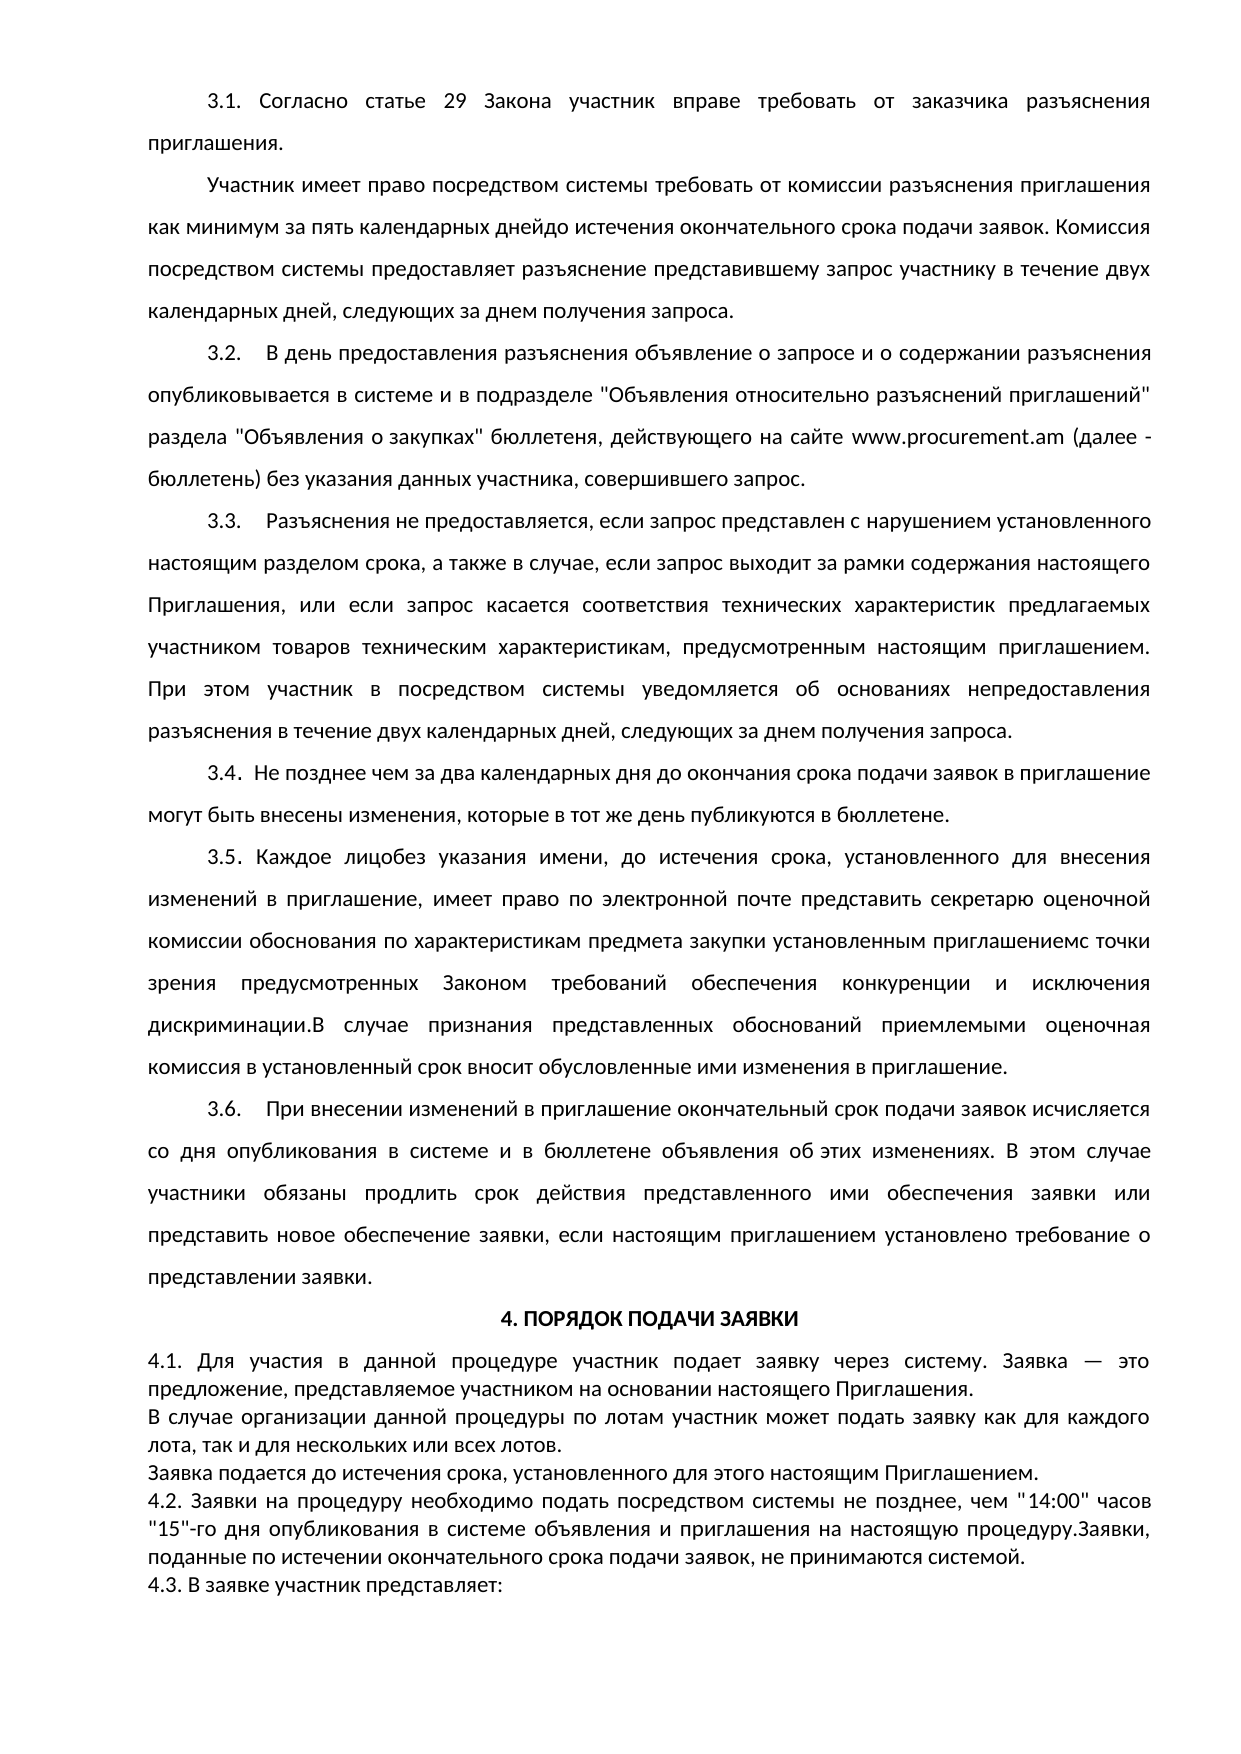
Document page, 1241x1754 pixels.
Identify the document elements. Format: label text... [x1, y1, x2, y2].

text 4.3. В заявке участник представляет: [148, 1570, 1152, 1598]
text 3.1. Согласно статье 29 Закона участник вправе требовать от заказчика разъяснения приглашения. [148, 86, 1152, 156]
text В случае организации данной процедуры по лотам участник может подать заявку как для каждого лота, так и для нескольких или всех лотов. [148, 1402, 1152, 1458]
text Участник имеет право посредством системы требовать от комиссии разъяснения приглашения как минимум за пять календарных днейдо истечения окончательного срока подачи заявок. Комиссия посредством системы предоставляет разъяснение представившему запрос участнику в течение двух календарных дней, следующих за днем получения запроса. [148, 170, 1152, 324]
text 3.3. Разъяснения не предоставляется, если запрос представлен с нарушением установленного настоящим разделом срока, а также в случае, если запрос выходит за рамки содержания настоящего Приглашения, или если запрос касается соответствия технических характеристик предлагаемых участником товаров техническим характеристикам, предусмотренным настоящим приглашением. При этом участник в посредством системы уведомляется об основаниях непредоставления разъяснения в течение двух календарных дней, следующих за днем получения запроса. [148, 506, 1152, 744]
text 4.2. Заявки на процедуру необходимо подать посредством системы не позднее, чем "14:00" часов "15"-го дня опубликования в системе объявления и приглашения на настоящую процедуру.Заявки, поданные по истечении окончательного срока подачи заявок, не принимаются системой. [148, 1486, 1152, 1570]
text 4. ПОРЯДОК ПОДАЧИ ЗАЯВКИ [148, 1304, 1152, 1332]
text 3.2. В день предоставления разъяснения объявление о запросе и о содержании разъяснения опубликовывается в системе и в подразделе "Объявления относительно разъяснений приглашений" раздела "Объявления о закупках" бюллетеня, действующего на сайте www.procurement.am (далее - бюллетень) без указания данных участника, совершившего запрос. [148, 338, 1152, 492]
text 4.1. Для участия в данной процедуре участник подает заявку через систему. Заявка — это предложение, представляемое участником на основании настоящего Приглашения. [148, 1346, 1152, 1402]
text 3.5․ Каждое лицобез указания имени, до истечения срока, установленного для внесения изменений в приглашение, имеет право по электронной почте представить секретарю оценочной комиссии обоснования по характеристикам предмета закупки установленным приглашениемс точки зрения предусмотренных Законом требований обеспечения конкуренции и исключения дискриминации.В случае признания представленных обоснований приемлемыми оценочная комиссия в установленный срок вносит обусловленные ими изменения в приглашение. [148, 842, 1152, 1080]
text 3.4․ Не позднее чем за два календарных дня до окончания срока подачи заявок в приглашение могут быть внесены изменения, которые в тот же день публикуются в бюллетене. [148, 758, 1152, 828]
text 3.6. При внесении изменений в приглашение окончательный срок подачи заявок исчисляется со дня опубликования в системе и в бюллетене объявления об этих изменениях. В этом случае участники обязаны продлить срок действия представленного ими обеспечения заявки или представить новое обеспечение заявки, если настоящим приглашением установлено требование о представлении заявки. [148, 1094, 1152, 1290]
text Заявка подается до истечения срока, установленного для этого настоящим Приглашением. [148, 1458, 1152, 1486]
